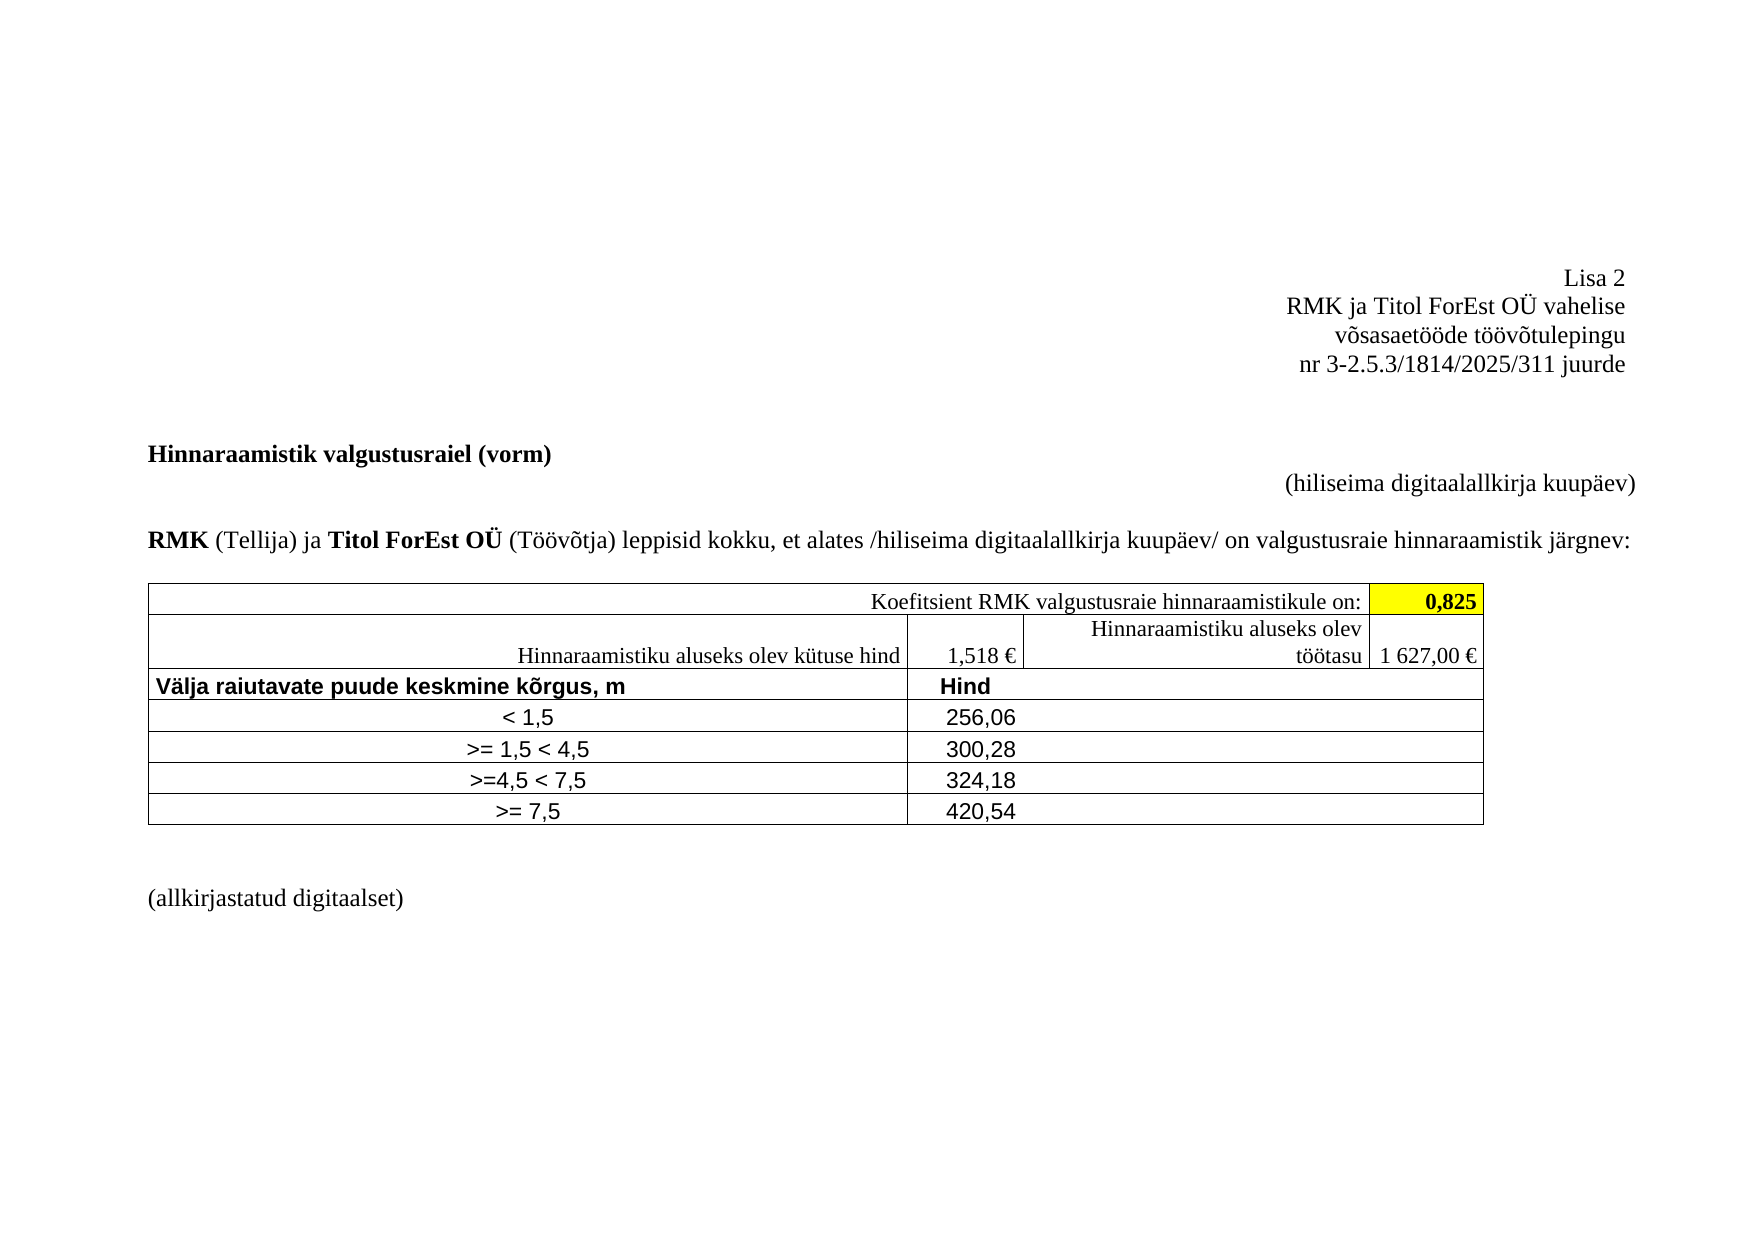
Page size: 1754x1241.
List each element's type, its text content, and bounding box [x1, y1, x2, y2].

table_cell >= 1,5 < 4,5 [149, 732, 907, 762]
table_cell Hinnaraamistiku aluseks olev kütuse hind [149, 615, 907, 668]
table_cell [1023, 794, 1109, 824]
table_cell [1196, 700, 1283, 731]
table_header Koefitsient RMK valgustusraie hinnaraamistikule on: [149, 584, 1369, 614]
text RMK (Tellija) ja Titol ForEst OÜ (Töövõtja) leppisid kokku, et alates /hiliseima digitaalallkirja kuupäev/ on valgustusraie hinnaraamistik järgnev: [148, 526, 1636, 554]
table_cell [1196, 763, 1283, 793]
table_cell [1196, 794, 1283, 824]
table_cell [1023, 732, 1109, 762]
text (hiliseima digitaalallkirja kuupäev) [148, 468, 1636, 497]
table_cell [1110, 732, 1196, 762]
table_cell 256,06 [908, 700, 1023, 731]
table_cell Hind [908, 669, 1023, 699]
table_cell [1369, 794, 1483, 824]
table_cell [1023, 763, 1109, 793]
text Hinnaraamistik valgustusraiel (vorm) [148, 439, 1636, 468]
table_cell [1369, 732, 1483, 762]
table_cell Välja raiutavate puude keskmine kõrgus, m [149, 669, 907, 699]
table_cell [1369, 700, 1483, 731]
table_cell Hinnaraamistiku aluseks olev töötasu [1024, 615, 1369, 668]
table_cell < 1,5 [149, 700, 907, 731]
table_cell [1369, 669, 1483, 699]
table_cell [1283, 700, 1369, 731]
table_cell 324,18 [908, 763, 1023, 793]
table_cell 1,518 € [908, 615, 1023, 668]
table_cell [1283, 794, 1369, 824]
table_header Lisa 2 RMK ja Titol ForEst OÜ vahelise võsasaetööde töövõtulepingu nr 3-2.5.3/1814/2025/311 juurde [1142, 263, 1637, 382]
text (allkirjastatud digitaalset) [148, 883, 1636, 912]
table_cell [1283, 732, 1369, 762]
table_cell [1110, 700, 1196, 731]
table_cell [1110, 763, 1196, 793]
table_cell [1369, 763, 1483, 793]
table_header 0,825 [1370, 584, 1483, 614]
table_cell [1023, 669, 1109, 699]
table_cell >=4,5 < 7,5 [149, 763, 907, 793]
table_cell [1110, 794, 1196, 824]
table_cell [1283, 669, 1369, 699]
table_cell [1023, 700, 1109, 731]
table_cell 1 627,00 € [1370, 615, 1483, 668]
table_cell 420,54 [908, 794, 1023, 824]
table_cell 300,28 [908, 732, 1023, 762]
table_cell >= 7,5 [149, 794, 907, 824]
table_cell [1283, 763, 1369, 793]
table_cell [1110, 669, 1196, 699]
table_cell [1196, 732, 1283, 762]
table_cell [1196, 669, 1283, 699]
